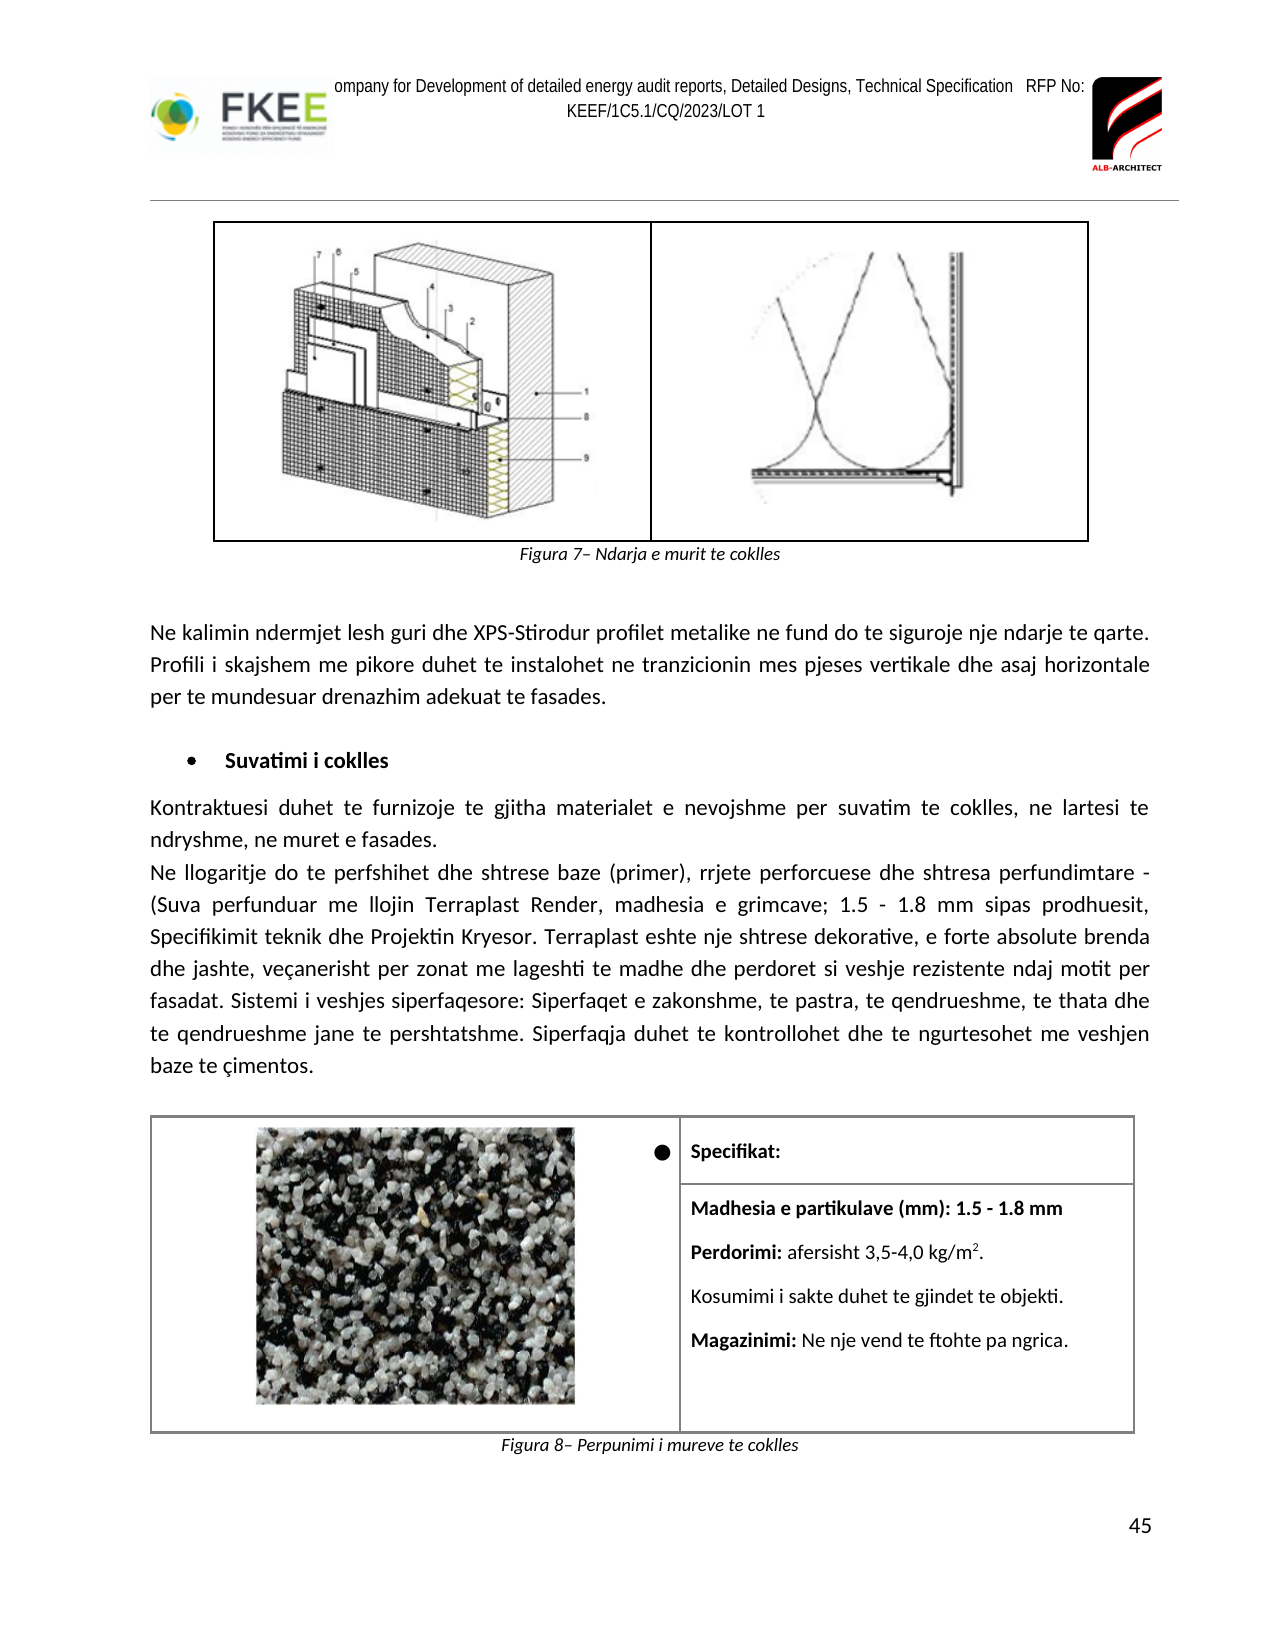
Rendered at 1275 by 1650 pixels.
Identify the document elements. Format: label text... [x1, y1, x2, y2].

picture [735, 233, 1004, 504]
table_header [152, 1118, 679, 1431]
list Suvatimi i coklles [187, 747, 1152, 774]
text Figura 8– Perpunimi i mureve te coklles [150, 1433, 1152, 1456]
table_header Specifikat: [681, 1118, 1133, 1183]
picture [150, 77, 335, 159]
table_header [652, 223, 1087, 540]
picture [268, 233, 597, 526]
text Ne kalimin ndermjet lesh guri dhe XPS-Stirodur profilet metalike ne fund do te siguroje nje ndarje te qarte. Profili i skajshem me pikore duhet te instalohet ne tranzicionin mes pjeses vertikale dhe asaj horizontale per te mundesuar drenazhim adekuat te fasades. [150, 618, 1152, 710]
text Ne llogaritje do te perfshihet dhe shtrese baze (primer), rrjete perforcuese dhe shtresa perfundimtare - (Suva perfunduar me llojin Terraplast Render, madhesia e grimcave; 1.5 - 1.8 mm sipas prodhuesit, Specifikimit teknik dhe Projektin Kryesor. Terraplast eshte nje shtrese dekorative, e forte absolute brenda dhe jashte, veçanerisht per zonat me lageshti te madhe dhe perdoret si veshje rezistente ndaj motit per fasadat. Sistemi i veshjes siperfaqesore: Siperfaqet e zakonshme, te pastra, te qendrueshme, te thata dhe te qendrueshme jane te pershtatshme. Siperfaqja duhet te kontrollohet dhe te ngurtesohet me veshjen baze te çimentos. [150, 858, 1152, 1079]
picture [1091, 77, 1163, 172]
text Kontraktuesi duhet te furnizoje te gjitha materialet e nevojshme per suvatim te coklles, ne lartesi te ndryshme, ne muret e fasades. [150, 793, 1152, 854]
picture [254, 1127, 577, 1405]
table_cell Madhesia e partikulave (mm): 1.5 - 1.8 mm Perdorimi: afersisht 3,5-4,0 kg/m2. Kosumimi i sakte duhet te gjindet te objekti. Magazinimi: Ne nje vend te ftohte pa ngrica. [681, 1185, 1133, 1431]
table_header [215, 223, 650, 540]
text Figura 7– Ndarja e murit te coklles [150, 542, 1152, 565]
